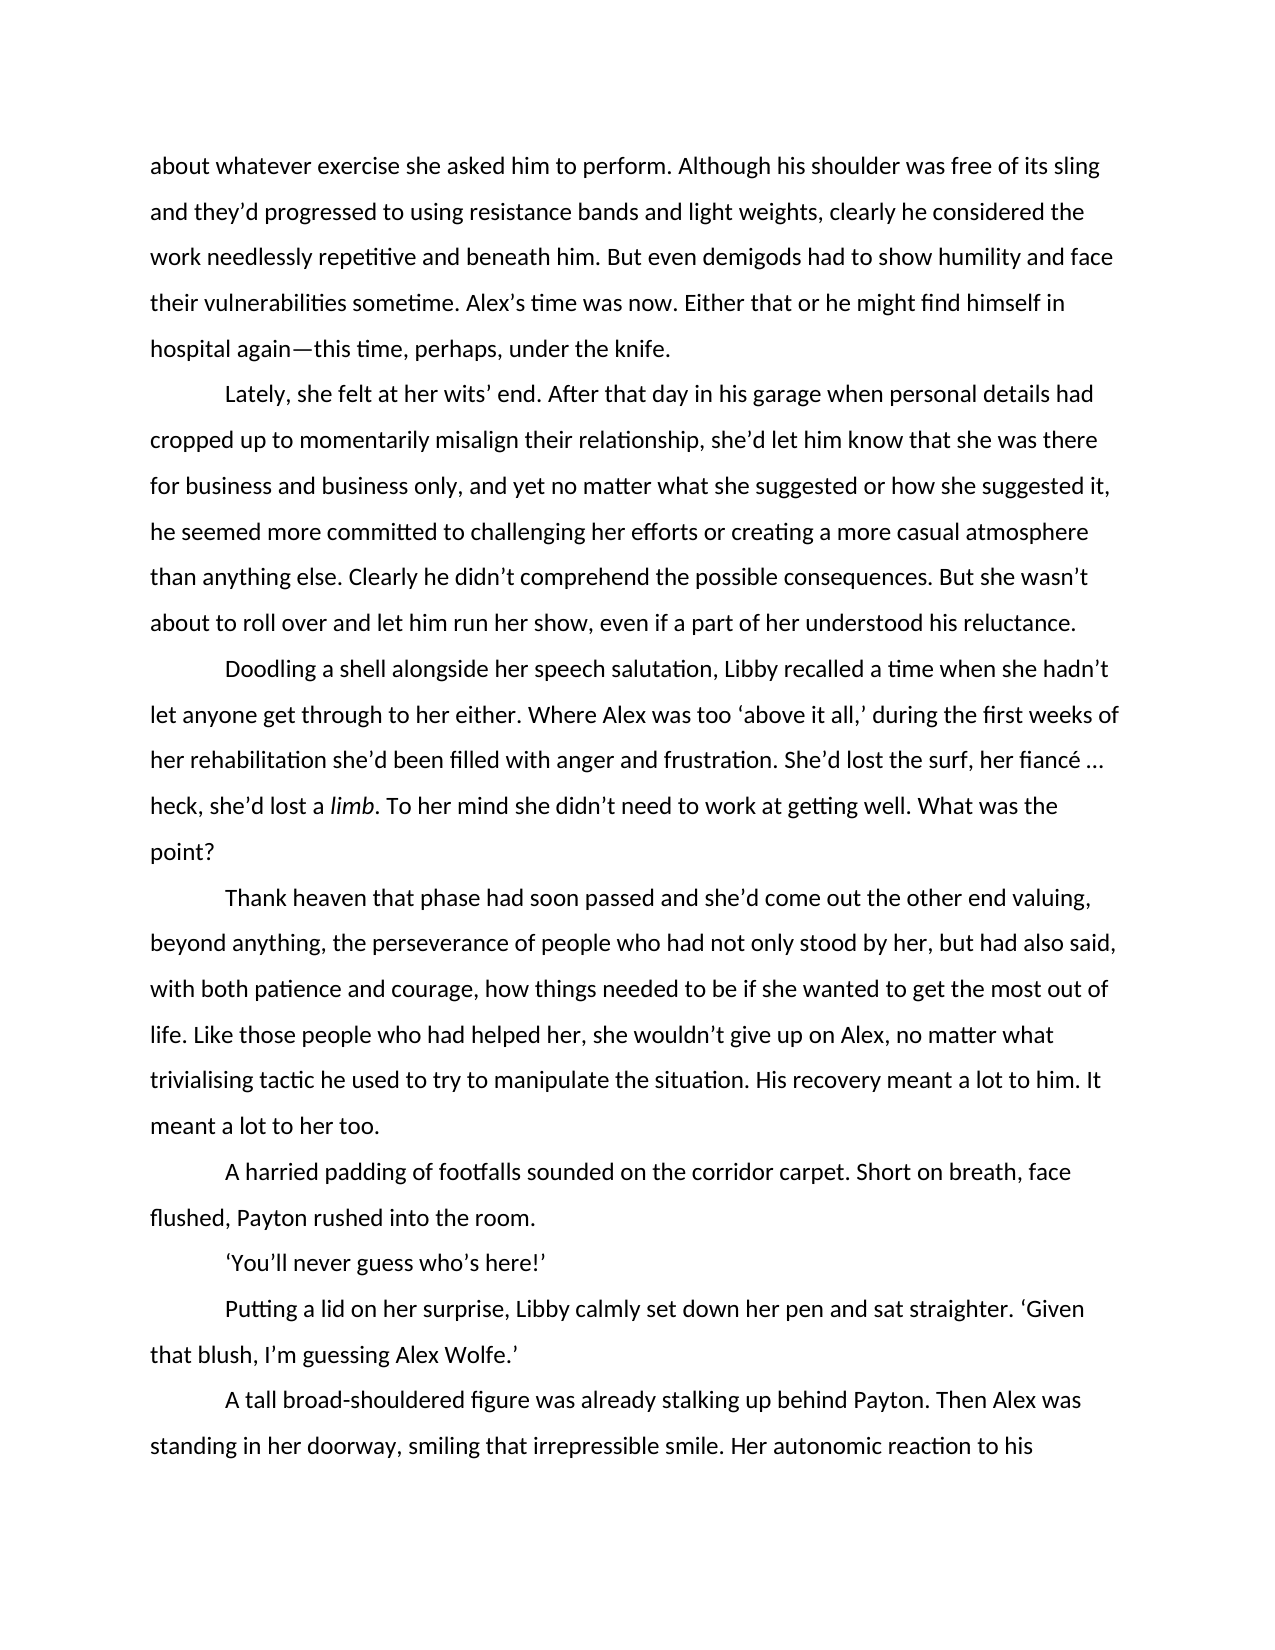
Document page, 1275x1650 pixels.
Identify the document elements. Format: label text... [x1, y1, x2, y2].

text Doodling a shell alongside her speech salutation, Libby recalled a time when she hadn’t let anyone get through to her either. Where Alex was too ‘above it all,’ during the first weeks of her rehabilitation she’d been filled with anger and frustration. She’d lost the surf, her fiancé … heck, she’d lost a limb. To her mind she didn’t need to work at getting well. What was the point? [150, 653, 1125, 866]
text Thank heaven that phase had soon passed and she’d come out the other end valuing, beyond anything, the perseverance of people who had not only stood by her, but had also said, with both patience and courage, how things needed to be if she wanted to get the most out of life. Like those people who had helped her, she wouldn’t give up on Alex, no matter what trivialising tactic he used to try to manipulate the situation. His recovery meant a lot to him. It meant a lot to her too. [150, 882, 1125, 1141]
text Lately, she felt at her wits’ end. After that day in his garage when personal details had cropped up to momentarily misalign their relationship, she’d let him know that she was there for business and business only, and yet no matter what she suggested or how she suggested it, he seemed more committed to challenging her efforts or creating a more casual atmosphere than anything else. Clearly he didn’t comprehend the possible consequences. But she wasn’t about to roll over and let him run her show, even if a part of her understood his reluctance. [150, 379, 1125, 638]
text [150, 150, 1125, 363]
text A harried padding of footfalls sounded on the corridor carpet. Short on breath, face flushed, Payton rushed into the room. [150, 1156, 1125, 1232]
text ‘You’ll never guess who’s here!’ [150, 1247, 1125, 1278]
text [150, 1385, 1125, 1461]
text Putting a lid on her surprise, Libby calmly set down her pen and sat straighter. ‘Given that blush, I’m guessing Alex Wolfe.’ [150, 1293, 1125, 1369]
